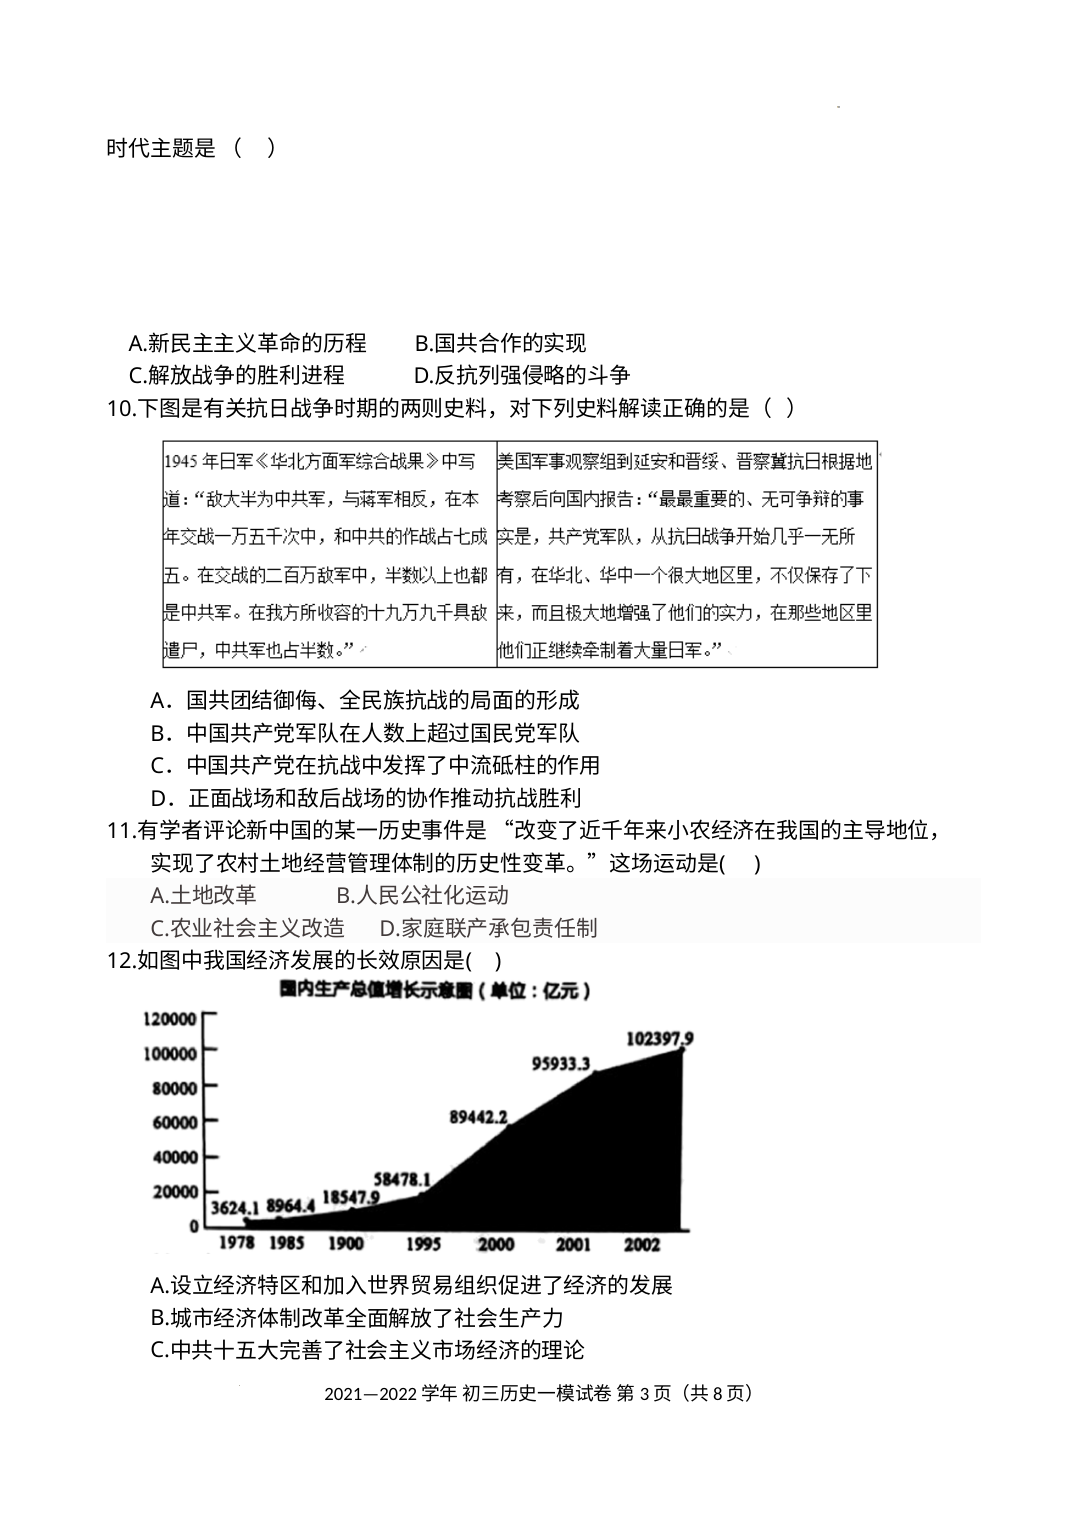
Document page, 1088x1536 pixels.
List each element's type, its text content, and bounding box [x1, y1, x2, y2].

text D．正面战场和敌后战场的协作推动抗战胜利 [128, 781, 981, 813]
text A.新民主主义革命的历程 B.国共合作的实现 [106, 326, 981, 358]
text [106, 131, 981, 163]
text B.城市经济体制改革全面解放了社会生产力 [106, 1301, 981, 1333]
picture [159, 437, 882, 668]
text 10.下图是有关抗日战争时期的两则史料，对下列史料解读正确的是（ ） [106, 391, 981, 423]
text 11.有学者评论新中国的某一历史事件是 “改变了近千年来小农经济在我国的主导地位， [106, 813, 981, 846]
picture [128, 975, 700, 1254]
text 12.如图中我国经济发展的长效原因是( ) [106, 943, 981, 976]
text 实现了农村土地经营管理体制的历史性变革。”这场运动是( ) [128, 846, 981, 878]
text A.设立经济特区和加入世界贸易组织促进了经济的发展 [128, 1268, 981, 1301]
text C.农业社会主义改造 D.家庭联产承包责任制 [106, 911, 981, 943]
text A．国共团结御侮、全民族抗战的局面的形成 [128, 683, 981, 716]
text C．中国共产党在抗战中发挥了中流砥柱的作用 [128, 748, 981, 781]
text C.解放战争的胜利进程 D.反抗列强侵略的斗争 [106, 358, 981, 391]
text C.中共十五大完善了社会主义市场经济的理论 [106, 1333, 981, 1366]
text A.土地改革 B.人民公社化运动 [106, 878, 981, 911]
text B．中国共产党军队在人数上超过国民党军队 [128, 716, 981, 748]
